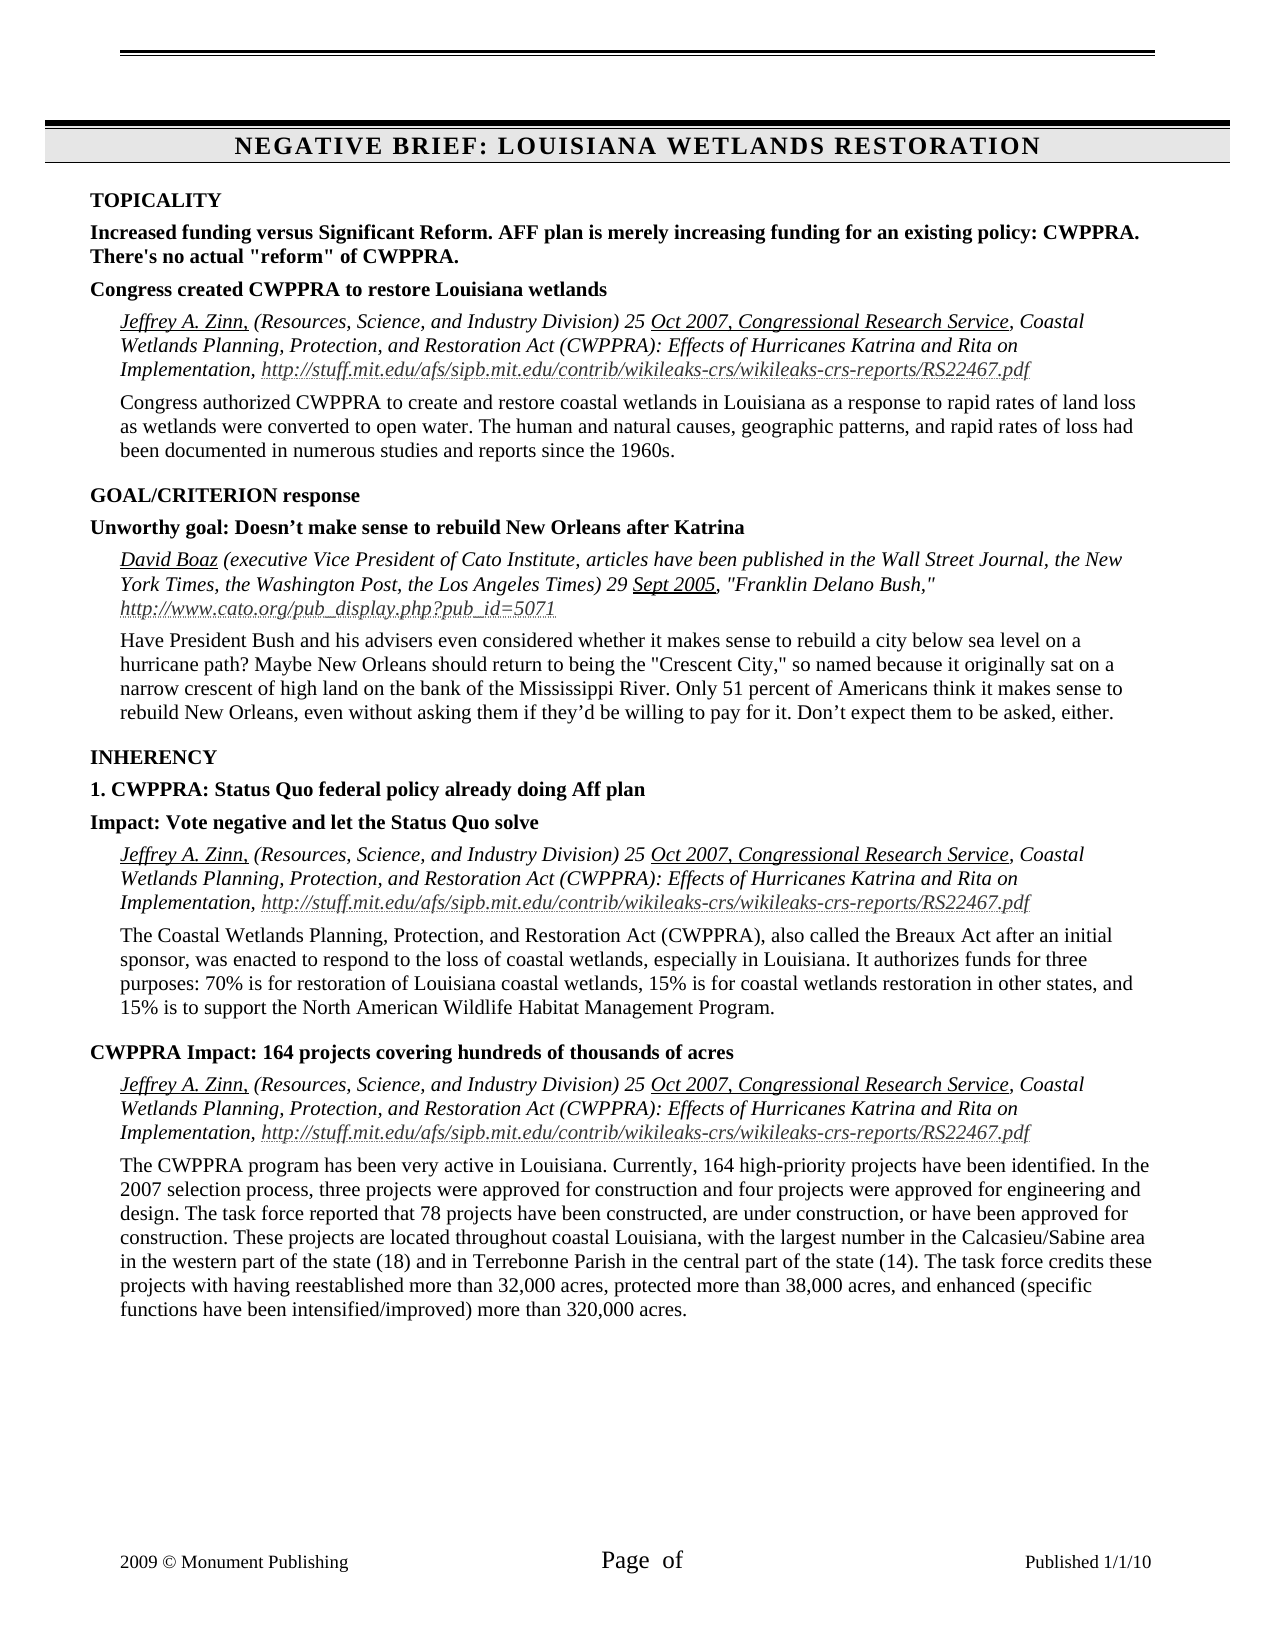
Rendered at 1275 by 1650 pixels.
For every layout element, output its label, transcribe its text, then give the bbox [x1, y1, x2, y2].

text Congress created CWPPRA to restore Louisiana wetlands [90, 277, 1155, 301]
text The Coastal Wetlands Planning, Protection, and Restoration Act (CWPPRA), also called the Breaux Act after an initial sponsor, was enacted to respond to the loss of coastal wetlands, especially in Louisiana. It authorizes funds for three purposes: 70% is for restoration of Louisiana coastal wetlands, 15% is for coastal wetlands restoration in other states, and 15% is to support the North American Wildlife Habitat Management Program. [120, 923, 1155, 1019]
text TOPICALITY [90, 188, 1155, 212]
text Jeffrey A. Zinn, (Resources, Science, and Industry Division) 25 Oct 2007, Congressional Research Service, Coastal Wetlands Planning, Protection, and Restoration Act (CWPPRA): Effects of Hurricanes Katrina and Rita on Implementation, http://stuff.mit.edu/afs/sipb.mit.edu/contrib/wikileaks-crs/wikileaks-crs-reports/RS22467.pdf [120, 842, 1155, 914]
text GOAL/CRITERION response [90, 483, 1155, 507]
text David Boaz (executive Vice President of Cato Institute, articles have been published in the Wall Street Journal, the New York Times, the Washington Post, the Los Angeles Times) 29 Sept 2005, "Franklin Delano Bush," http://www.cato.org/pub_display.php?pub_id=5071 [120, 547, 1155, 619]
subtitle NEGATIVE BRIEF: LOUISIANA WETLANDS RESTORATION [45, 129, 1230, 162]
text Jeffrey A. Zinn, (Resources, Science, and Industry Division) 25 Oct 2007, Congressional Research Service, Coastal Wetlands Planning, Protection, and Restoration Act (CWPPRA): Effects of Hurricanes Katrina and Rita on Implementation, http://stuff.mit.edu/afs/sipb.mit.edu/contrib/wikileaks-crs/wikileaks-crs-reports/RS22467.pdf [120, 309, 1155, 381]
text CWPPRA Impact: 164 projects covering hundreds of thousands of acres [90, 1040, 1155, 1064]
text Jeffrey A. Zinn, (Resources, Science, and Industry Division) 25 Oct 2007, Congressional Research Service, Coastal Wetlands Planning, Protection, and Restoration Act (CWPPRA): Effects of Hurricanes Katrina and Rita on Implementation, http://stuff.mit.edu/afs/sipb.mit.edu/contrib/wikileaks-crs/wikileaks-crs-reports/RS22467.pdf [120, 1072, 1155, 1144]
text Increased funding versus Significant Reform. AFF plan is merely increasing funding for an existing policy: CWPPRA. There's no actual "reform" of CWPPRA. [90, 220, 1155, 268]
text Congress authorized CWPPRA to create and restore coastal wetlands in Louisiana as a response to rapid rates of land loss as wetlands were converted to open water. The human and natural causes, geographic patterns, and rapid rates of loss had been documented in numerous studies and reports since the 1960s. [120, 389, 1155, 462]
text Have President Bush and his advisers even considered whether it makes sense to rebuild a city below sea level on a hurricane path? Maybe New Orleans should return to being the "Crescent City," so named because it originally sat on a narrow crescent of high land on the bank of the Mississippi River. Only 51 percent of Americans think it makes sense to rebuild New Orleans, even without asking them if they’d be willing to pay for it. Don’t expect them to be asked, either. [120, 628, 1155, 724]
text Impact: Vote negative and let the Status Quo solve [90, 810, 1155, 834]
text INHERENCY [90, 745, 1155, 769]
text Unworthy goal: Doesn’t make sense to rebuild New Orleans after Katrina [90, 515, 1155, 539]
text The CWPPRA program has been very active in Louisiana. Currently, 164 high-priority projects have been identified. In the 2007 selection process, three projects were approved for construction and four projects were approved for engineering and design. The task force reported that 78 projects have been constructed, are under construction, or have been approved for construction. These projects are located throughout coastal Louisiana, with the largest number in the Calcasieu/Sabine area in the western part of the state (18) and in Terrebonne Parish in the central part of the state (14). The task force credits these projects with having reestablished more than 32,000 acres, protected more than 38,000 acres, and enhanced (specific functions have been intensified/improved) more than 320,000 acres. [120, 1153, 1155, 1321]
text 1. CWPPRA: Status Quo federal policy already doing Aff plan [90, 777, 1155, 801]
